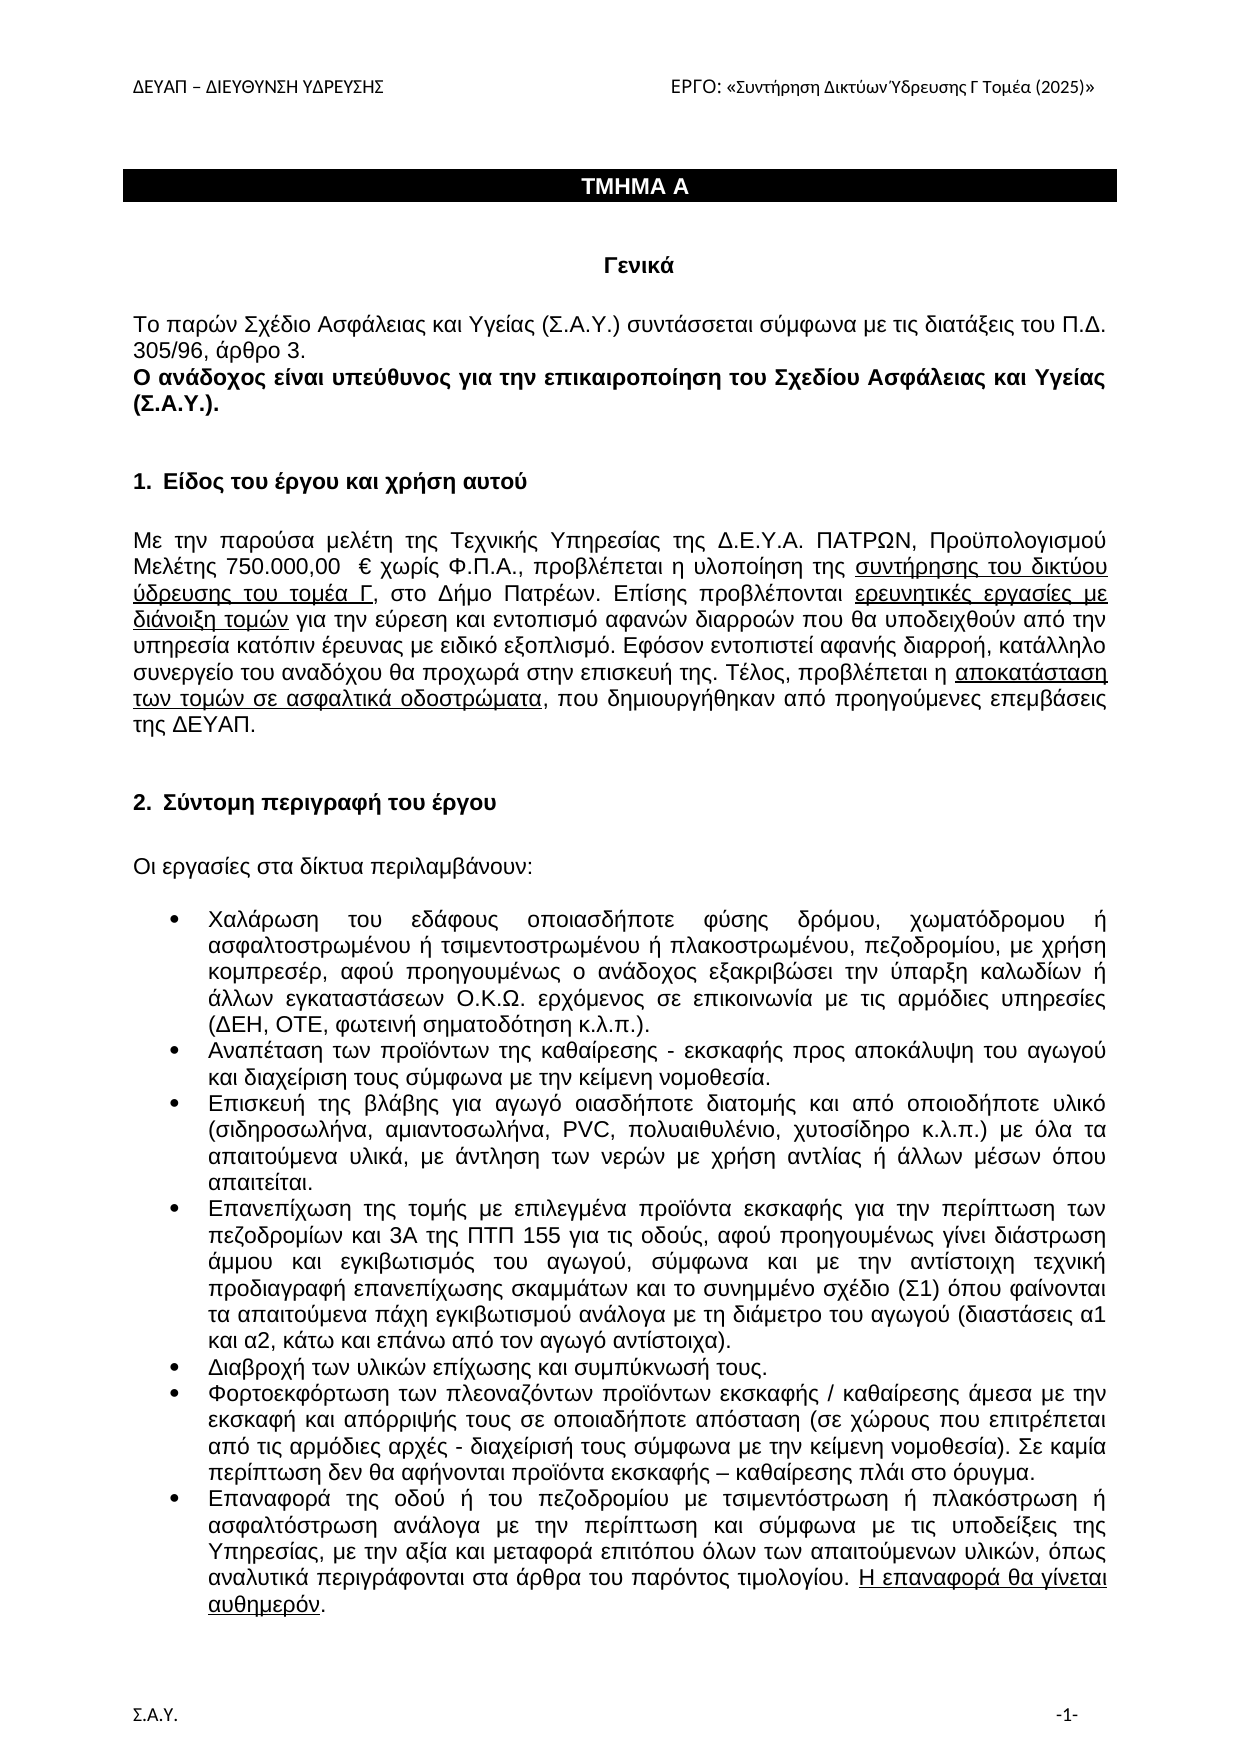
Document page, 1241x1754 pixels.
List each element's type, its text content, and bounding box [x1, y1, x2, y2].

list Διαβροχή των υλικών επίχωσης και συμπύκνωσή τους. [170, 1353, 1107, 1380]
subtitle ΤΜΗΜΑ Α [125, 171, 1116, 201]
text Με την παρούσα μελέτη της Τεχνικής Υπηρεσίας της Δ.Ε.Υ.Α. ΠΑΤΡΩΝ, Προϋπολογισμού Μελέτης 750.000,00 € χωρίς Φ.Π.Α., προβλέπεται η υλοποίηση της συντήρησης του δικτύου ύδρευσης του τομέα Γ, στο Δήμο Πατρέων. Επίσης προβλέπονται ερευνητικές εργασίες με διάνοιξη τομών για την εύρεση και εντοπισμό αφανών διαρροών που θα υποδειχθούν από την υπηρεσία κατόπιν έρευνας με ειδικό εξοπλισμό. Εφόσον εντοπιστεί αφανής διαρροή, κατάλληλο συνεργείο του αναδόχου θα προχωρά στην επισκευή της. Τέλος, προβλέπεται η αποκατάσταση των τομών σε ασφαλτικά οδοστρώματα, που δημιουργήθηκαν από προηγούμενες επεμβάσεις της ΔΕΥΑΠ. [133, 527, 1107, 738]
list Φορτοεκφόρτωση των πλεοναζόντων προϊόντων εκσκαφής / καθαίρεσης άμεσα με την εκσκαφή και απόρριψής τους σε οποιαδήποτε απόσταση (σε χώρους που επιτρέπεται από τις αρμόδιες αρχές - διαχείρισή τους σύμφωνα με την κείμενη νομοθεσία). Σε καμία περίπτωση δεν θα αφήνονται προϊόντα εκσκαφής – καθαίρεσης πλάι στο όρυγμα. [170, 1380, 1107, 1485]
list Χαλάρωση του εδάφους οποιασδήποτε φύσης δρόμου, χωματόδρομου ή ασφαλτοστρωμένου ή τσιμεντοστρωμένου ή πλακοστρωμένου, πεζοδρομίου, με χρήση κομπρεσέρ, αφού προηγουμένως ο ανάδοχος εξακριβώσει την ύπαρξη καλωδίων ή άλλων εγκαταστάσεων Ο.Κ.Ω. ερχόμενος σε επικοινωνία με τις αρμόδιες υπηρεσίες (ΔΕΗ, ΟΤΕ, φωτεινή σηματοδότηση κ.λ.π.). [170, 906, 1107, 1037]
text Το παρών Σχέδιο Ασφάλειας και Υγείας (Σ.Α.Υ.) συντάσσεται σύμφωνα με τις διατάξεις του Π.Δ. 305/96, άρθρο 3. [133, 311, 1107, 364]
list Επανεπίχωση της τομής με επιλεγμένα προϊόντα εκσκαφής για την περίπτωση των πεζοδρομίων και 3A της ΠΤΠ 155 για τις οδούς, αφού προηγουμένως γίνει διάστρωση άμμου και εγκιβωτισμός του αγωγού, σύμφωνα και με την αντίστοιχη τεχνική προδιαγραφή επανεπίχωσης σκαμμάτων και το συνημμένο σχέδιο (Σ1) όπου φαίνονται τα απαιτούμενα πάχη εγκιβωτισμού ανάλογα με τη διάμετρο του αγωγού (διαστάσεις α1 και α2, κάτω και επάνω από τον αγωγό αντίστοιχα). [170, 1195, 1107, 1353]
subtitle Είδος του έργου και χρήση αυτού [133, 468, 1107, 494]
text Οι εργασίες στα δίκτυα περιλαμβάνουν: [133, 853, 1107, 879]
list Επισκευή της βλάβης για αγωγό οιασδήποτε διατομής και από οποιοδήποτε υλικό (σιδηροσωλήνα, αμιαντοσωλήνα, PVC, πολυαιθυλένιο, χυτοσίδηρο κ.λ.π.) με όλα τα απαιτούμενα υλικά, με άντληση των νερών με χρήση αντλίας ή άλλων μέσων όπου απαιτείται. [170, 1090, 1107, 1195]
text Ο ανάδοχος είναι υπεύθυνος για την επικαιροποίηση του Σχεδίου Ασφάλειας και Υγείας (Σ.Α.Υ.). [133, 364, 1107, 416]
list Επαναφορά της οδού ή του πεζοδρομίου με τσιμεντόστρωση ή πλακόστρωση ή ασφαλτόστρωση ανάλογα με την περίπτωση και σύμφωνα με τις υποδείξεις της Υπηρεσίας, με την αξία και μεταφορά επιτόπου όλων των απαιτούμενων υλικών, όπως αναλυτικά περιγράφονται στα άρθρα του παρόντος τιμολογίου. Η επαναφορά θα γίνεται αυθημερόν. [170, 1485, 1107, 1617]
subtitle Γενικά [133, 252, 1107, 278]
list Αναπέταση των προϊόντων της καθαίρεσης - εκσκαφής προς αποκάλυψη του αγωγού και διαχείριση τους σύμφωνα με την κείμενη νομοθεσία. [170, 1037, 1107, 1090]
subtitle Σύντομη περιγραφή του έργου [133, 789, 1107, 815]
